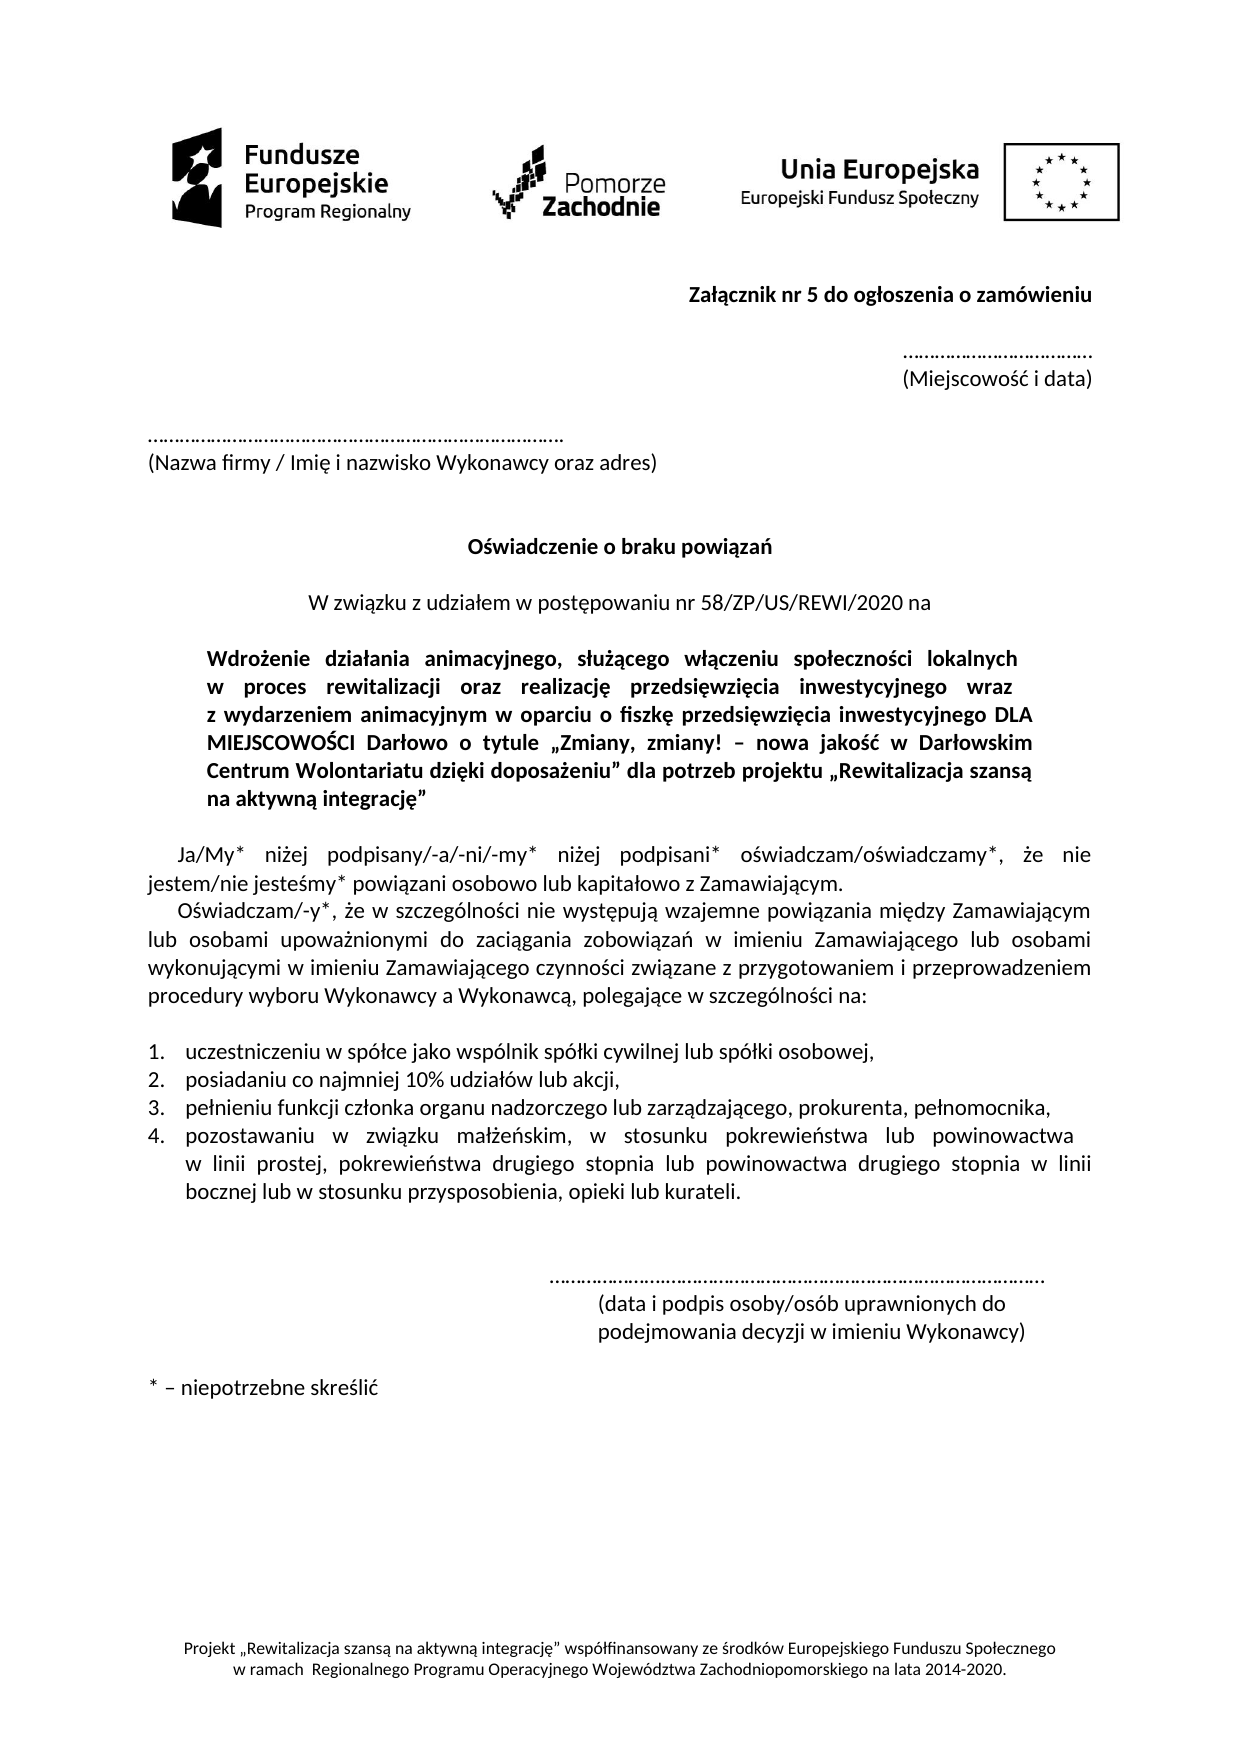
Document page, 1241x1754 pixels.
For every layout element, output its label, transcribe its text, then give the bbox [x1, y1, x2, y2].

text * – niepotrzebne skreślić [148, 1373, 1093, 1401]
text Załącznik nr 5 do ogłoszenia o zamówieniu [148, 280, 1093, 308]
list pozostawaniu w związku małżeńskim, w stosunku pokrewieństwa lub powinowactwa w linii prostej, pokrewieństwa drugiego stopnia lub powinowactwa drugiego stopnia w linii bocznej lub w stosunku przysposobienia, opieki lub kurateli. [148, 1121, 1093, 1205]
list pełnieniu funkcji członka organu nadzorczego lub zarządzającego, prokurenta, pełnomocnika, [148, 1093, 1093, 1121]
text (Nazwa firmy / Imię i nazwisko Wykonawcy oraz adres) [148, 448, 1093, 476]
text Wdrożenie działania animacyjnego, służącego włączeniu społeczności lokalnych w proces rewitalizacji oraz realizację przedsięwzięcia inwestycyjnego wraz z wydarzeniem animacyjnym w oparciu o fiszkę przedsięwzięcia inwestycyjnego DLA MIEJSCOWOŚCI Darłowo o tytule „Zmiany, zmiany! – nowa jakość w Darłowskim Centrum Wolontariatu dzięki doposażeniu” dla potrzeb projektu „Rewitalizacja szansą na aktywną integrację” [207, 644, 1033, 813]
picture [147, 101, 1145, 253]
list uczestniczeniu w spółce jako wspólnik spółki cywilnej lub spółki osobowej, [148, 1037, 1093, 1065]
text Oświadczam/-y*, że w szczególności nie występują wzajemne powiązania między Zamawiającym lub osobami upoważnionymi do zaciągania zobowiązań w imieniu Zamawiającego lub osobami wykonującymi w imieniu Zamawiającego czynności związane z przygotowaniem i przeprowadzeniem procedury wyboru Wykonawcy a Wykonawcą, polegające w szczególności na: [148, 897, 1093, 1009]
text ……………………………………………………………………. [148, 420, 1093, 448]
text W związku z udziałem w postępowaniu nr 58/ZP/US/REWI/2020 na [148, 588, 1093, 616]
list posiadaniu co najmniej 10% udziałów lub akcji, [148, 1065, 1093, 1093]
text Oświadczenie o braku powiązań [148, 532, 1093, 560]
text ………………….……………………………………………………………… [148, 1261, 1093, 1289]
text Ja/My* niżej podpisany/-a/-ni/-my* niżej podpisani* oświadczam/oświadczamy*, że nie jestem/nie jesteśmy* powiązani osobowo lub kapitałowo z Zamawiającym. [148, 841, 1093, 897]
text (data i podpis osoby/osób uprawnionych do podejmowania decyzji w imieniu Wykonawcy) [598, 1289, 1093, 1345]
text ……………………………… [148, 336, 1093, 364]
text (Miejscowość i data) [148, 364, 1093, 392]
